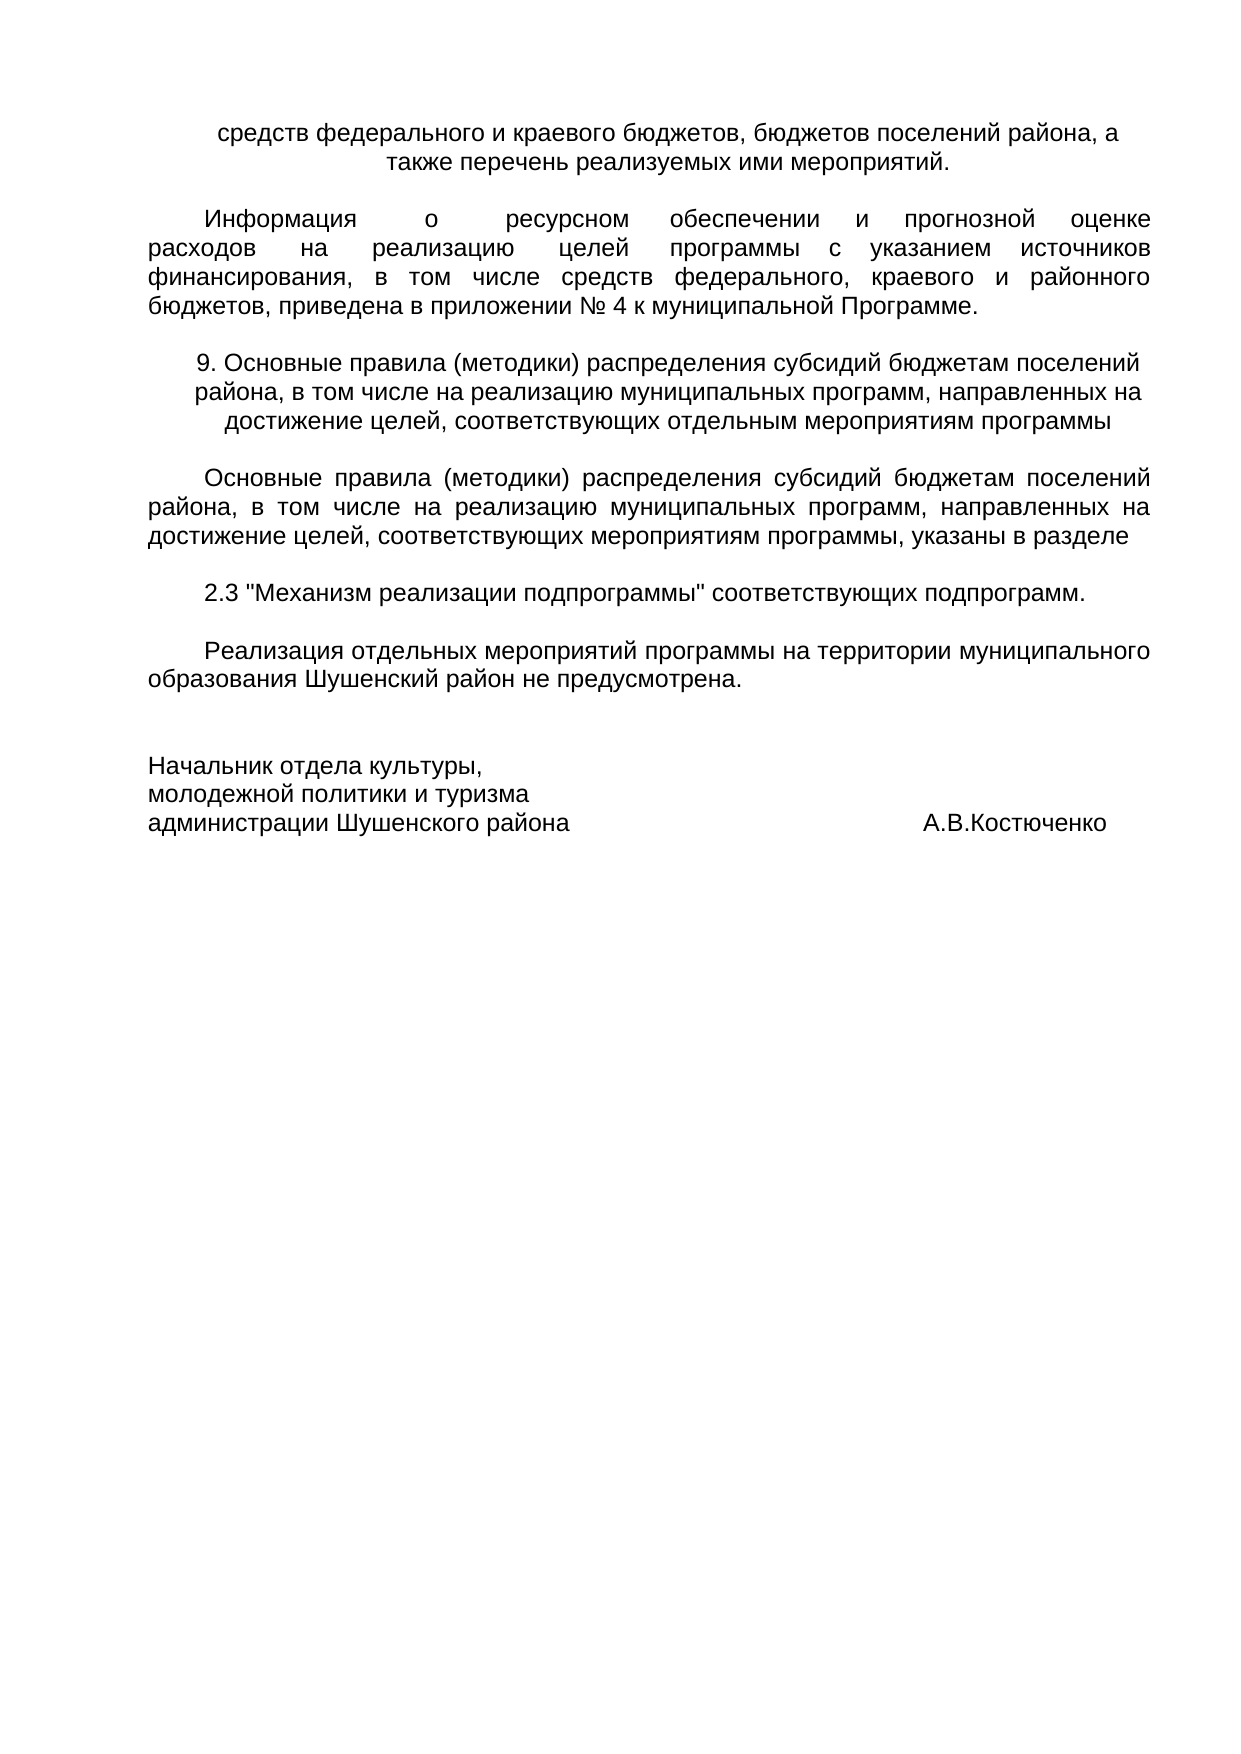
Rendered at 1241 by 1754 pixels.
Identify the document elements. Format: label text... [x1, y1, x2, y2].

text Реализация отдельных мероприятий программы на территории муниципального образования Шушенский район не предусмотрена. [148, 636, 1152, 693]
text Начальник отдела культуры, [148, 751, 1152, 779]
text Основные правила (методики) распределения субсидий бюджетам поселений района, в том числе на реализацию муниципальных программ, направленных на достижение целей, соответствующих мероприятиям программы, указаны в разделе [148, 463, 1152, 549]
text молодежной политики и туризма [148, 779, 1152, 808]
text 9. Основные правила (методики) распределения субсидий бюджетам поселений района, в том числе на реализацию муниципальных программ, направленных на достижение целей, соответствующих отдельным мероприятиям программы [185, 348, 1152, 434]
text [185, 118, 1152, 176]
text Информация о ресурсном обеспечении и прогнозной оценке расходов на реализацию целей программы с указанием источников финансирования, в том числе средств федерального, краевого и районного бюджетов, приведена в приложении № 4 к муниципальной Программе. [148, 204, 1152, 319]
text 2.3 "Механизм реализации подпрограммы" соответствующих подпрограмм. [148, 578, 1152, 607]
text администрации Шушенского района А.В.Костюченко [148, 808, 1152, 837]
